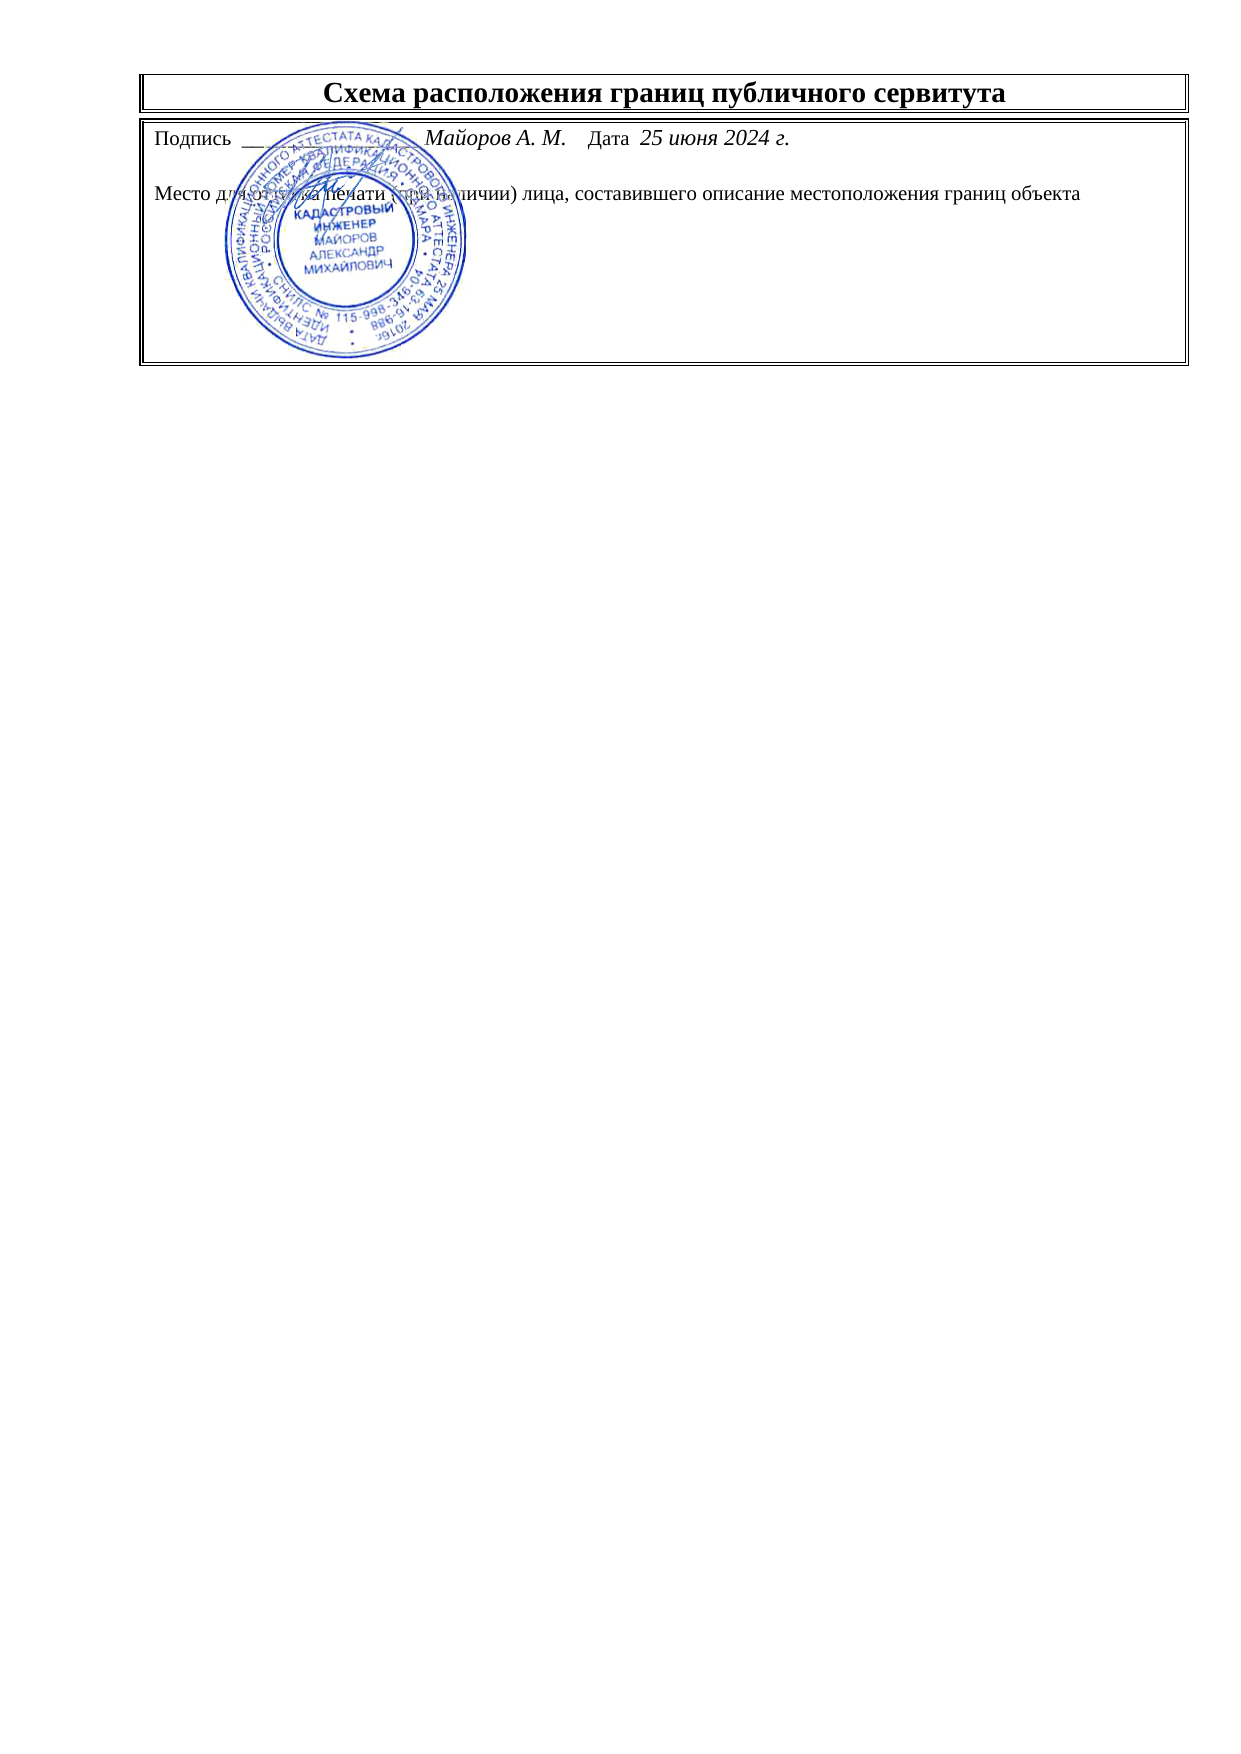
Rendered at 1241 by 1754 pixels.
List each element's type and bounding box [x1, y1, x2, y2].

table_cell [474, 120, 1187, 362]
picture [213, 118, 474, 362]
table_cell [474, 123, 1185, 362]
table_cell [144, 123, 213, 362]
